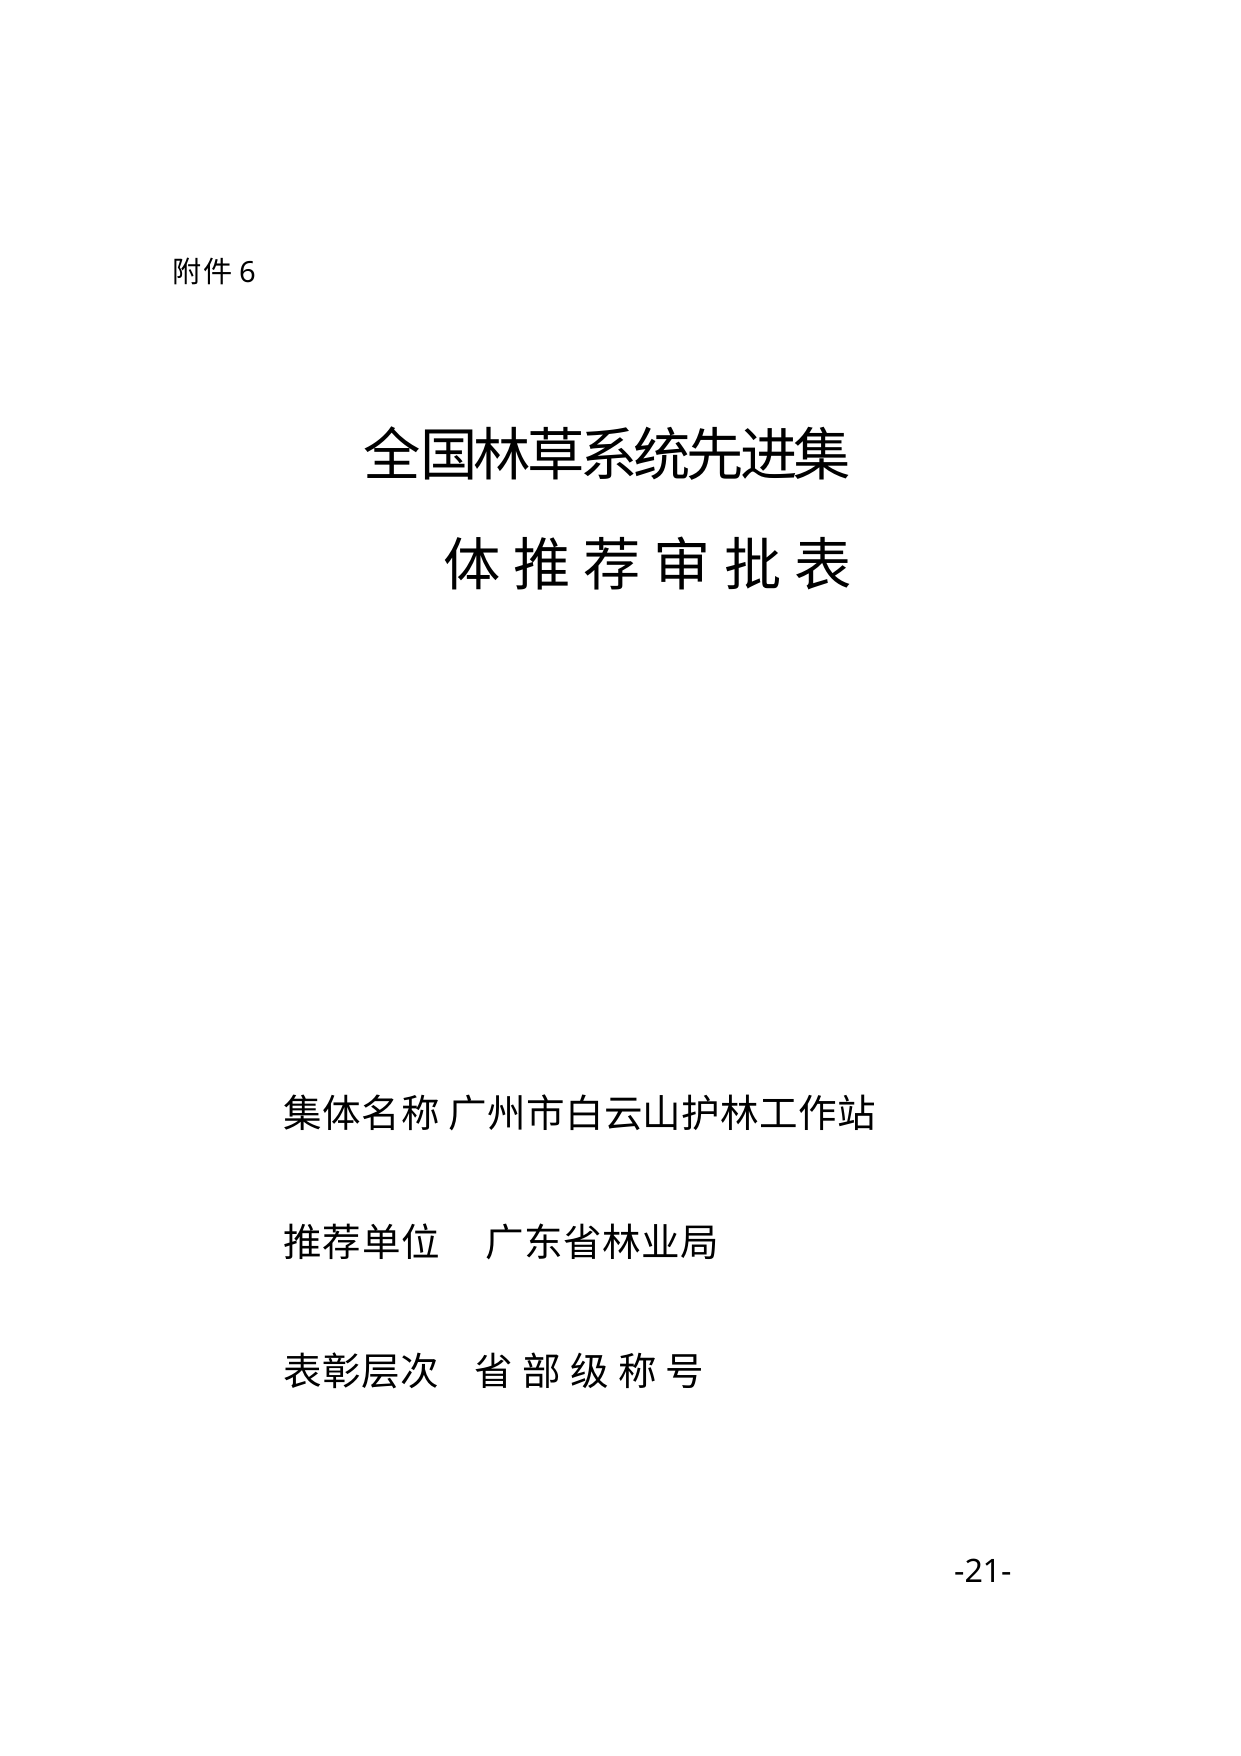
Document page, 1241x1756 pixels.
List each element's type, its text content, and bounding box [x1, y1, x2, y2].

text 全国林草系统先进集体 推 荐 审 批 表 [363, 409, 895, 602]
text 集体名称 广州市白云山护林工作站 推荐单位 广东省林业局 表彰层次 省 部 级 称 号 [283, 1083, 911, 1397]
text 附 件6 [172, 251, 1054, 290]
